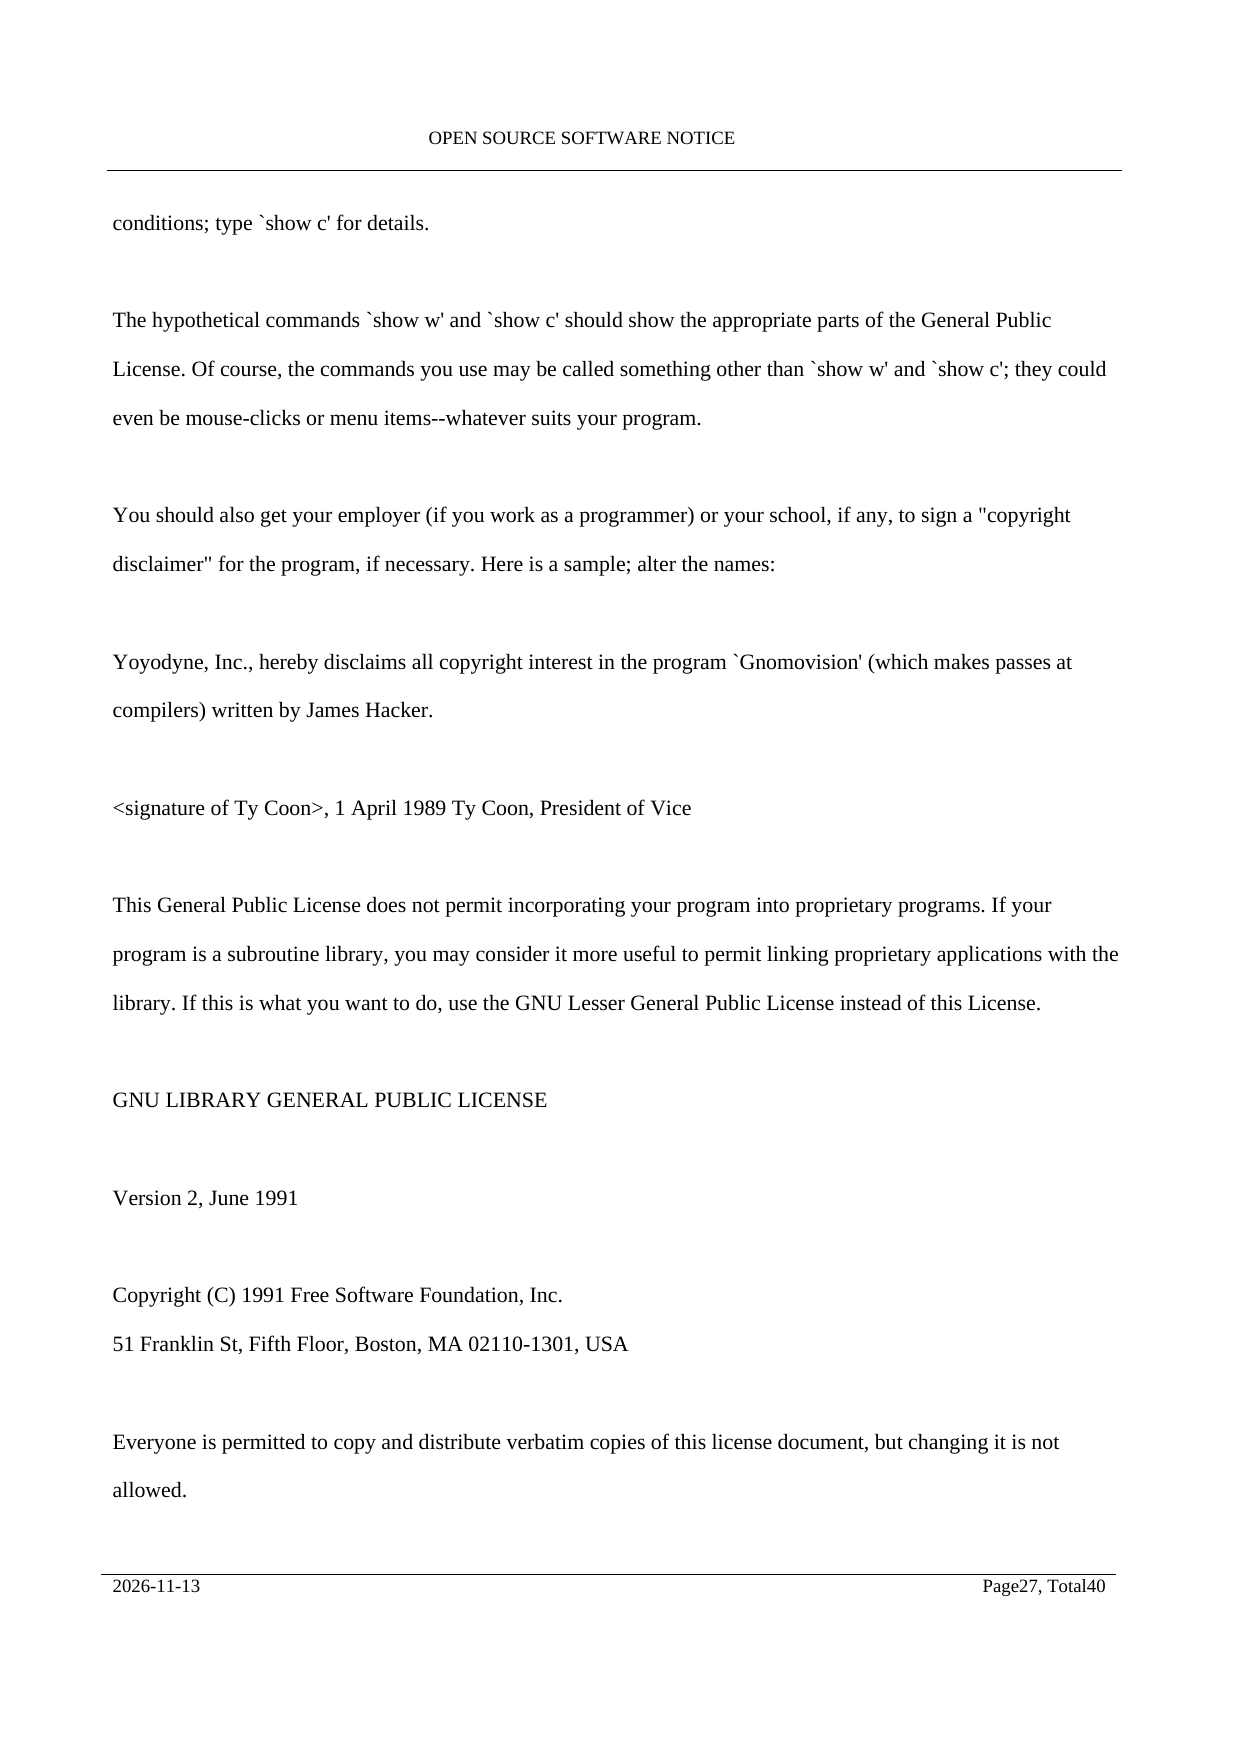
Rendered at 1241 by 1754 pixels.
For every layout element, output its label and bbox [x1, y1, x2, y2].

text [112, 206, 1128, 1506]
